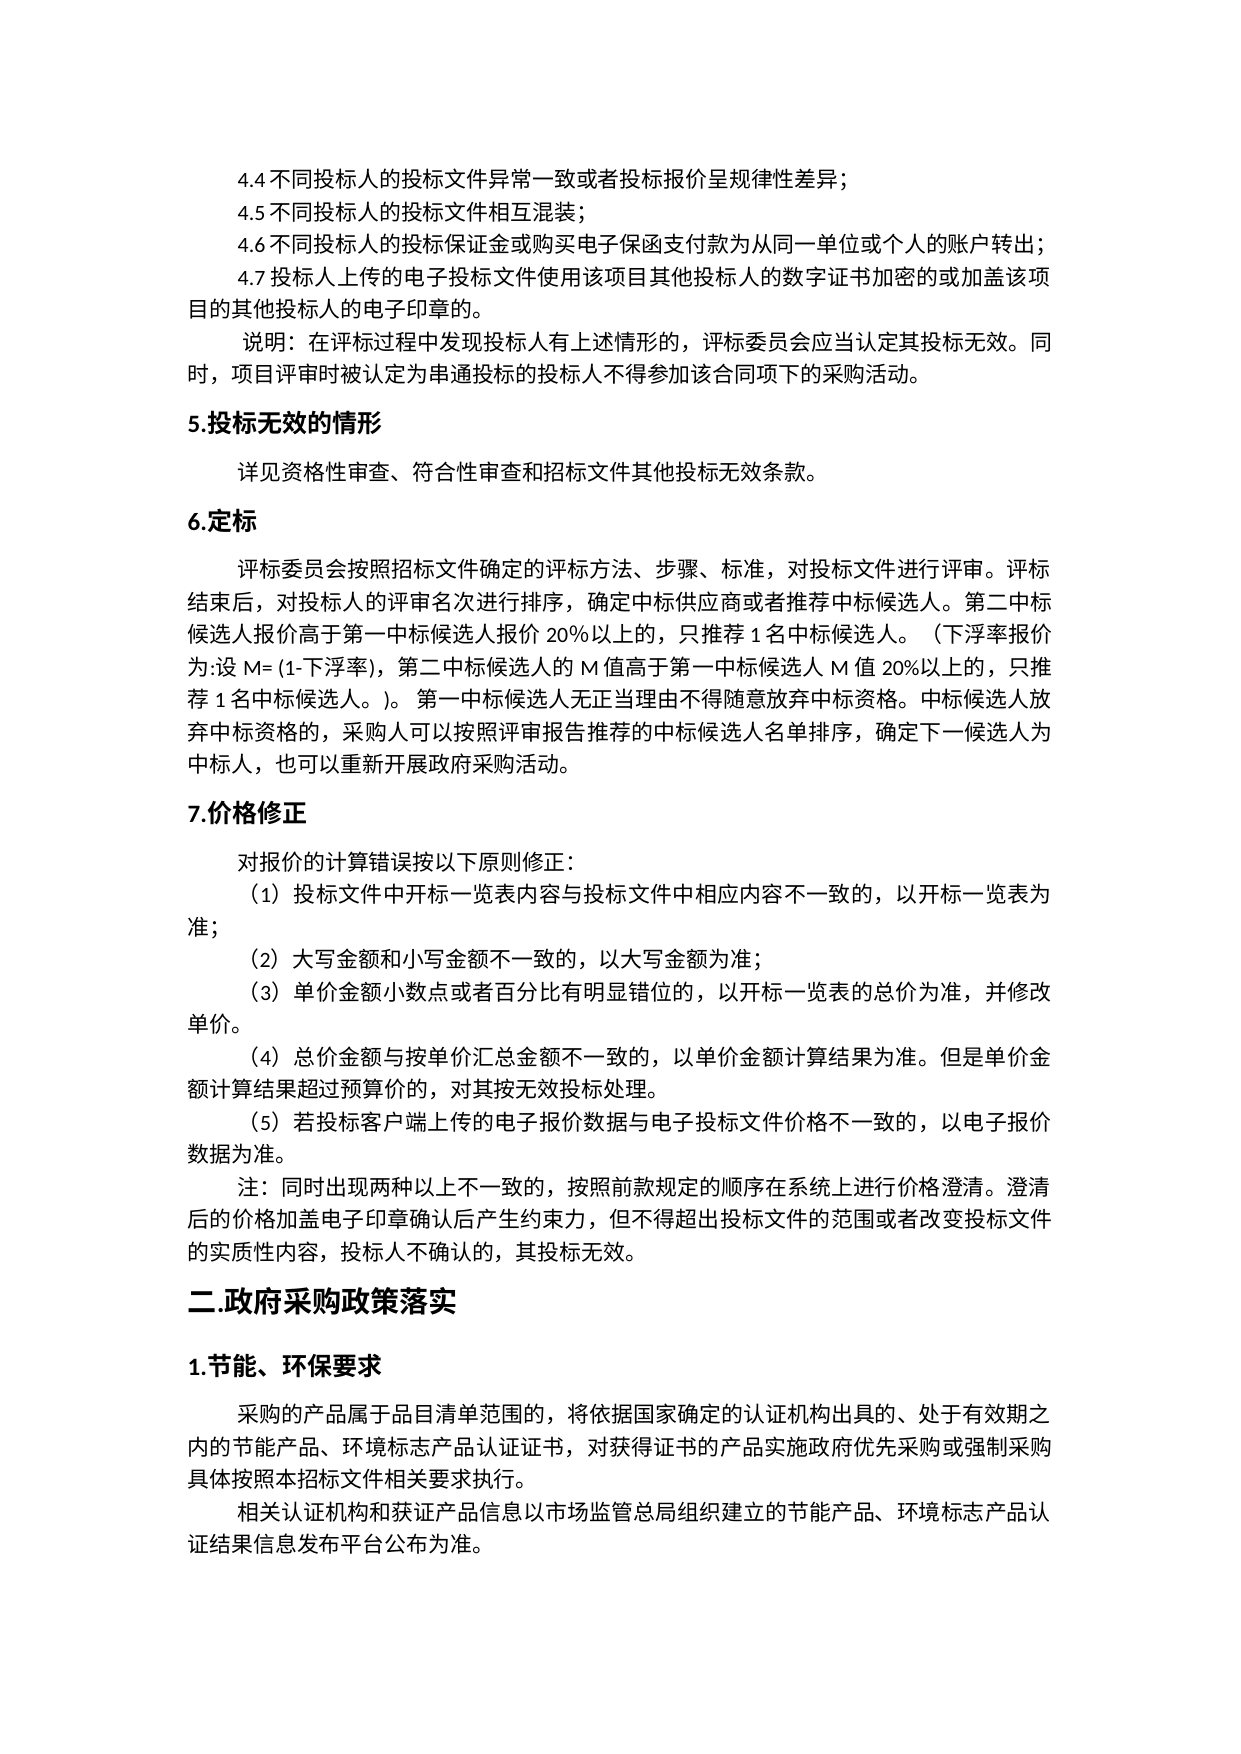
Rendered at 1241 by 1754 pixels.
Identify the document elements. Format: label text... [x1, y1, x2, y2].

text 5.投标无效的情形 [187, 389, 1053, 454]
text 注：同时出现两种以上不一致的，按照前款规定的顺序在系统上进行价格澄清。澄清后的价格加盖电子印章确认后产生约束力，但不得超出投标文件的范围或者改变投标文件的实质性内容，投标人不确认的，其投标无效。 [187, 1169, 1053, 1267]
text 二.政府采购政策落实 [187, 1267, 1053, 1332]
text 7.价格修正 [187, 779, 1053, 844]
text 4.6不同投标人的投标保证金或购买电子保函支付款为从同一单位或个人的账户转出； [187, 227, 1053, 259]
text 1.节能、环保要求 [187, 1332, 1053, 1397]
text （3）单价金额小数点或者百分比有明显错位的，以开标一览表的总价为准，并修改单价。 [187, 974, 1053, 1039]
text 4.4不同投标人的投标文件异常一致或者投标报价呈规律性差异； [187, 162, 1053, 194]
text 4.5不同投标人的投标文件相互混装； [187, 194, 1053, 227]
text （4）总价金额与按单价汇总金额不一致的，以单价金额计算结果为准。但是单价金额计算结果超过预算价的，对其按无效投标处理。 [187, 1039, 1053, 1104]
text 4.7投标人上传的电子投标文件使用该项目其他投标人的数字证书加密的或加盖该项目的其他投标人的电子印章的。 [187, 259, 1053, 324]
text 相关认证机构和获证产品信息以市场监管总局组织建立的节能产品、环境标志产品认证结果信息发布平台公布为准。 [187, 1494, 1053, 1559]
text （5）若投标客户端上传的电子报价数据与电子投标文件价格不一致的，以电子报价数据为准。 [187, 1104, 1053, 1169]
text （2）大写金额和小写金额不一致的，以大写金额为准； [187, 942, 1053, 974]
text 6.定标 [187, 487, 1053, 552]
text 对报价的计算错误按以下原则修正： [187, 844, 1053, 877]
text 说明：在评标过程中发现投标人有上述情形的，评标委员会应当认定其投标无效。同时，项目评审时被认定为串通投标的投标人不得参加该合同项下的采购活动。 [187, 324, 1053, 389]
text 采购的产品属于品目清单范围的，将依据国家确定的认证机构出具的、处于有效期之内的节能产品、环境标志产品认证证书，对获得证书的产品实施政府优先采购或强制采购，具体按照本招标文件相关要求执行。 [187, 1397, 1053, 1494]
text 详见资格性审查、符合性审查和招标文件其他投标无效条款。 [187, 454, 1053, 487]
text （1）投标文件中开标一览表内容与投标文件中相应内容不一致的，以开标一览表为准； [187, 877, 1053, 942]
text 评标委员会按照招标文件确定的评标方法、步骤、标准，对投标文件进行评审。评标结束后，对投标人的评审名次进行排序，确定中标供应商或者推荐中标候选人。第二中标候选人报价高于第一中标候选人报价20％以上的，只推荐1名中标候选人。（下浮率报价为:设 M= (1-下浮率)，第二中标候选人的 M值高于第一中标候选人 M 值 20%以上的，只推荐 1名中标候选人。)。 第一中标候选人无正当理由不得随意放弃中标资格。中标候选人放弃中标资格的，采购人可以按照评审报告推荐的中标候选人名单排序，确定下一候选人为中标人，也可以重新开展政府采购活动。 [187, 552, 1053, 779]
